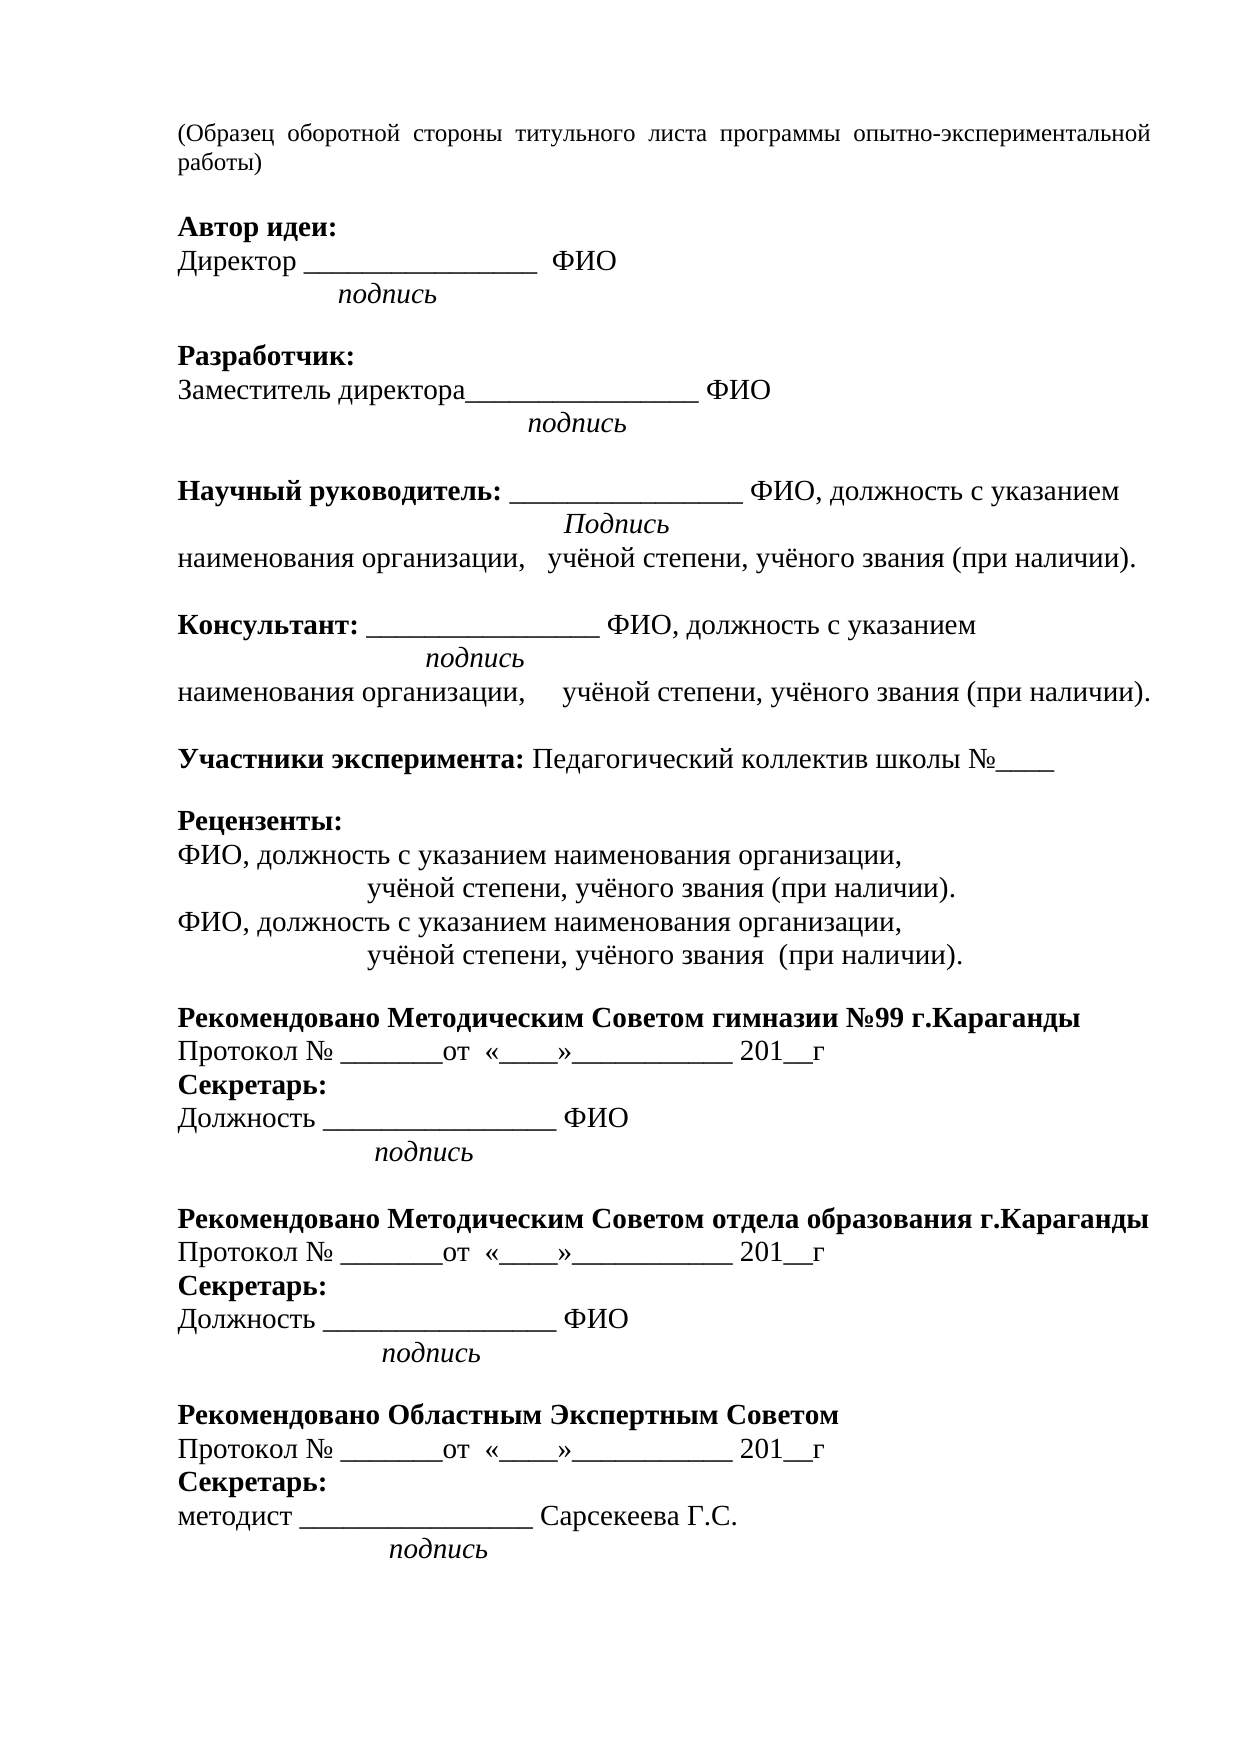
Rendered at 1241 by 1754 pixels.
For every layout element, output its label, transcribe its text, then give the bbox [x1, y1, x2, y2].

text учёной степени, учёного звания (при наличии). [177, 870, 1152, 904]
text Секретарь: [177, 1464, 1152, 1498]
text Рекомендовано Методическим Советом отдела образования г.Караганды [177, 1201, 1152, 1234]
text ФИО, должность с указанием наименования организации, [177, 837, 1152, 870]
text подпись [177, 1532, 1152, 1565]
text наименования организации, учёной степени, учёного звания (при наличии). [177, 674, 1152, 707]
text методист ________________ Сарсекеева Г.С. [177, 1498, 1152, 1532]
text наименования организации, учёной степени, учёного звания (при наличии). [177, 540, 1152, 573]
text подпись [177, 1335, 1152, 1369]
text ФИО, должность с указанием наименования организации, [177, 904, 1152, 937]
text Протокол № _______от «____»___________ 201__г [177, 1431, 1152, 1464]
text Консультант: ________________ ФИО, должность с указанием [177, 607, 1152, 640]
text Рецензенты: [177, 803, 1152, 837]
text подпись [177, 406, 1152, 439]
text учёной степени, учёного звания (при наличии). [177, 937, 1152, 971]
text Рекомендовано Методическим Советом гимназии №99 г.Караганды [177, 1000, 1152, 1033]
text Научный руководитель: ________________ ФИО, должность с указанием [177, 473, 1152, 506]
text (Образец оборотной стороны титульного листа программы опытно-экспериментальной работы) [177, 118, 1152, 176]
text подпись [177, 640, 1152, 674]
text Участники эксперимента: Педагогический коллектив школы №____ [177, 741, 1152, 774]
text Должность ________________ ФИО [177, 1302, 1152, 1335]
text подпись [177, 276, 1152, 310]
text Секретарь: [177, 1268, 1152, 1302]
text Протокол № _______от «____»___________ 201__г [177, 1033, 1152, 1067]
text Рекомендовано Областным Экспертным Советом [177, 1397, 1152, 1431]
text Секретарь: [177, 1067, 1152, 1100]
text Разработчик: [177, 338, 1152, 372]
text Протокол № _______от «____»___________ 201__г [177, 1234, 1152, 1268]
text Заместитель директора________________ ФИО [177, 372, 1152, 406]
text Должность ________________ ФИО [177, 1100, 1152, 1134]
text Подпись [177, 506, 1152, 540]
text Директор ________________ ФИО [177, 243, 1152, 276]
text подпись [177, 1134, 1152, 1167]
text Автор идеи: [177, 209, 1152, 243]
